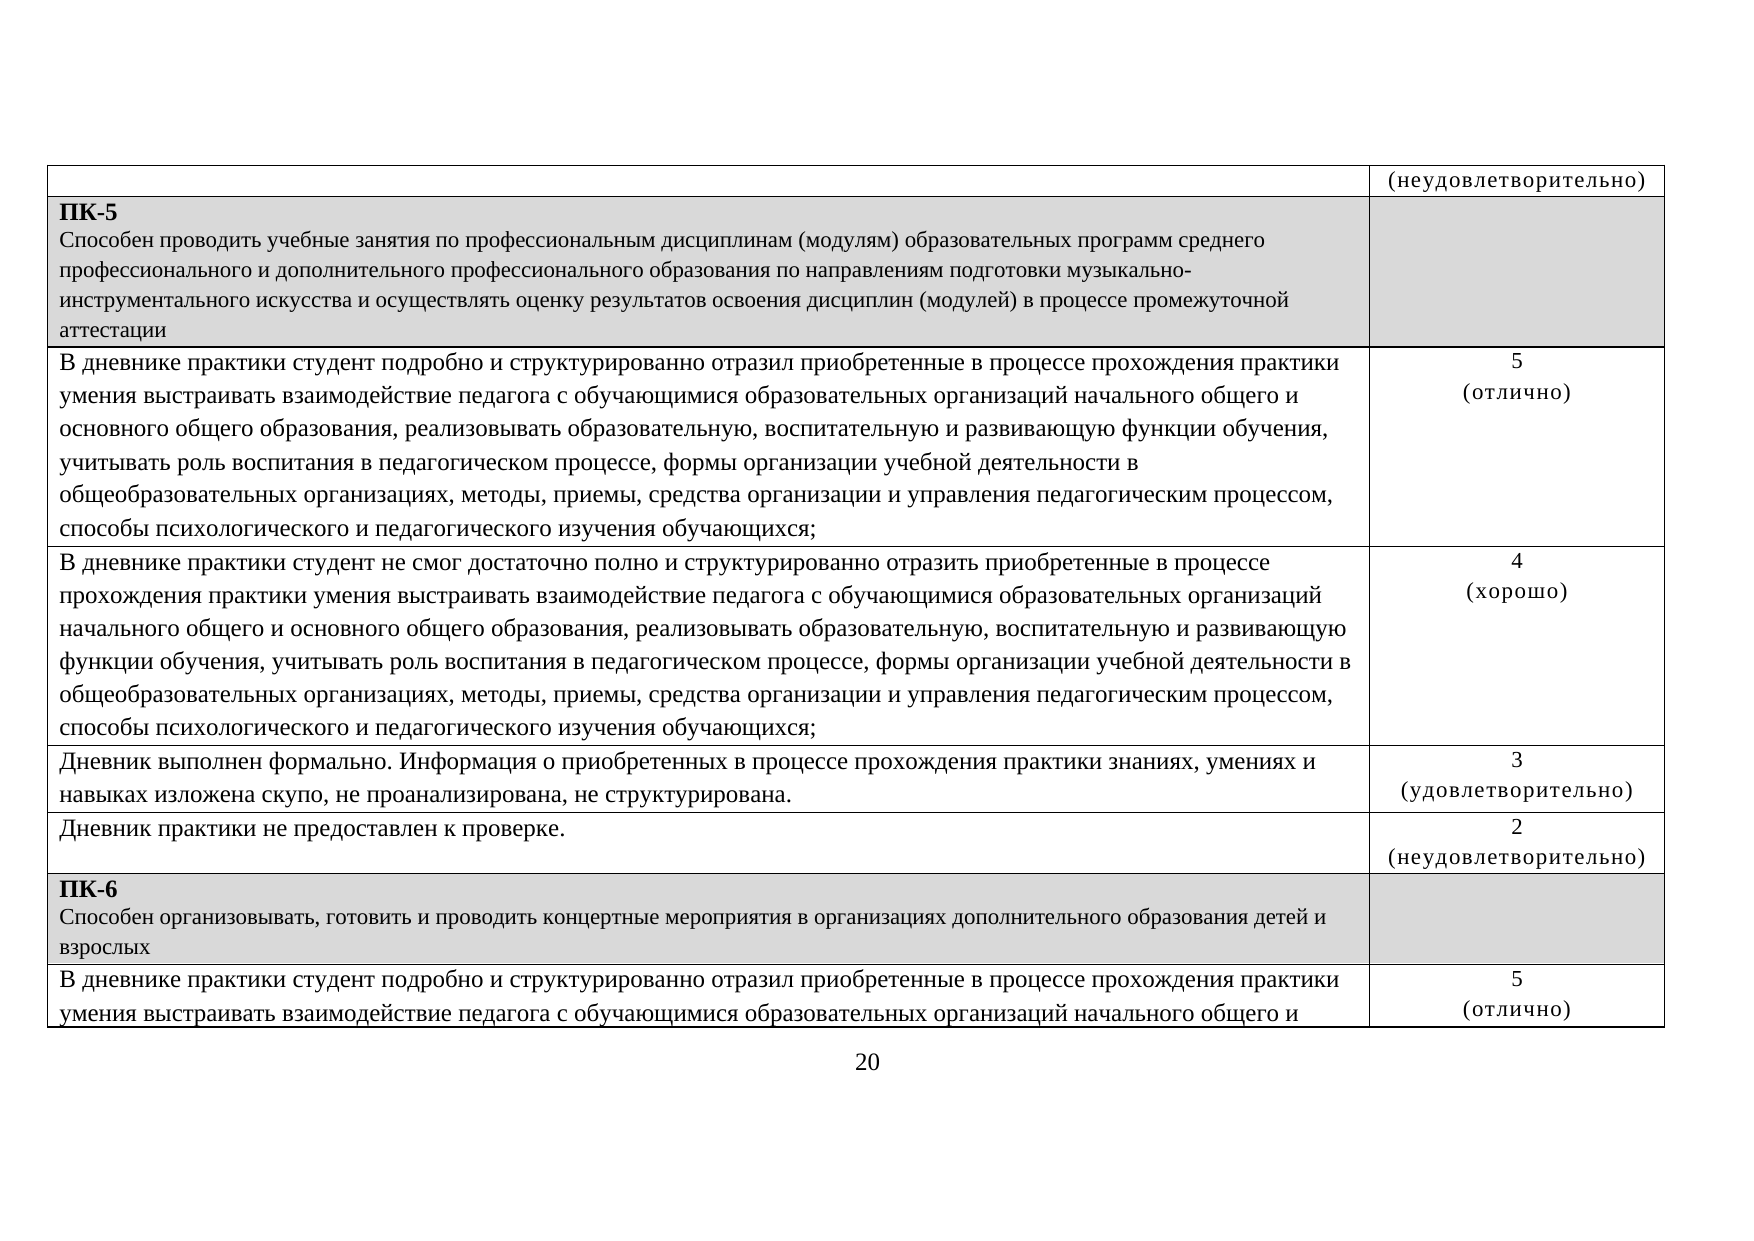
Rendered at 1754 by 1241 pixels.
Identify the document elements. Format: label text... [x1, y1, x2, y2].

table_cell Дневник практики не предоставлен к проверке. [48, 813, 1369, 873]
table_cell [1370, 874, 1664, 963]
table_cell В дневнике практики студент не смог достаточно полно и структурированно отразить приобретенные в процессе прохождения практики умения выстраивать взаимодействие педагога с обучающимися образовательных организаций начального общего и основного общего образования, реализовывать образовательную, воспитательную и развивающую функции обучения, учитывать роль воспитания в педагогическом процессе, формы организации учебной деятельности в общеобразовательных организациях, методы, приемы, средства организации и управления педагогическим процессом, способы психологического и педагогического изучения обучающихся; [48, 547, 1369, 745]
table_cell [1370, 197, 1664, 346]
table_cell ПК-5 Способен проводить учебные занятия по профессиональным дисциплинам (модулям) образовательных программ среднего профессионального и дополнительного профессионального образования по направлениям подготовки музыкально-инструментального искусства и осуществлять оценку результатов освоения дисциплин (модулей) в процессе промежуточной аттестации [48, 197, 1369, 346]
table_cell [48, 965, 1369, 1026]
table_cell ПК-6 Способен организовывать, готовить и проводить концертные мероприятия в организациях дополнительного образования детей и взрослых [48, 874, 1369, 963]
table_cell 3 (удовлетворительно) [1370, 746, 1664, 812]
table_cell 5 (отлично) [1370, 965, 1664, 1026]
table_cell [1370, 166, 1664, 196]
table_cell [48, 166, 1369, 196]
table_cell 4 (хорошо) [1370, 547, 1664, 745]
table_cell В дневнике практики студент подробно и структурированно отразил приобретенные в процессе прохождения практики умения выстраивать взаимодействие педагога с обучающимися образовательных организаций начального общего и основного общего образования, реализовывать образовательную, воспитательную и развивающую функции обучения, учитывать роль воспитания в педагогическом процессе, формы организации учебной деятельности в общеобразовательных организациях, методы, приемы, средства организации и управления педагогическим процессом, способы психологического и педагогического изучения обучающихся; [48, 348, 1369, 546]
table_cell 2 (неудовлетворительно) [1370, 813, 1664, 873]
table_cell Дневник выполнен формально. Информация о приобретенных в процессе прохождения практики знаниях, умениях и навыках изложена скупо, не проанализирована, не структурирована. [48, 746, 1369, 812]
table_cell 5 (отлично) [1370, 348, 1664, 546]
